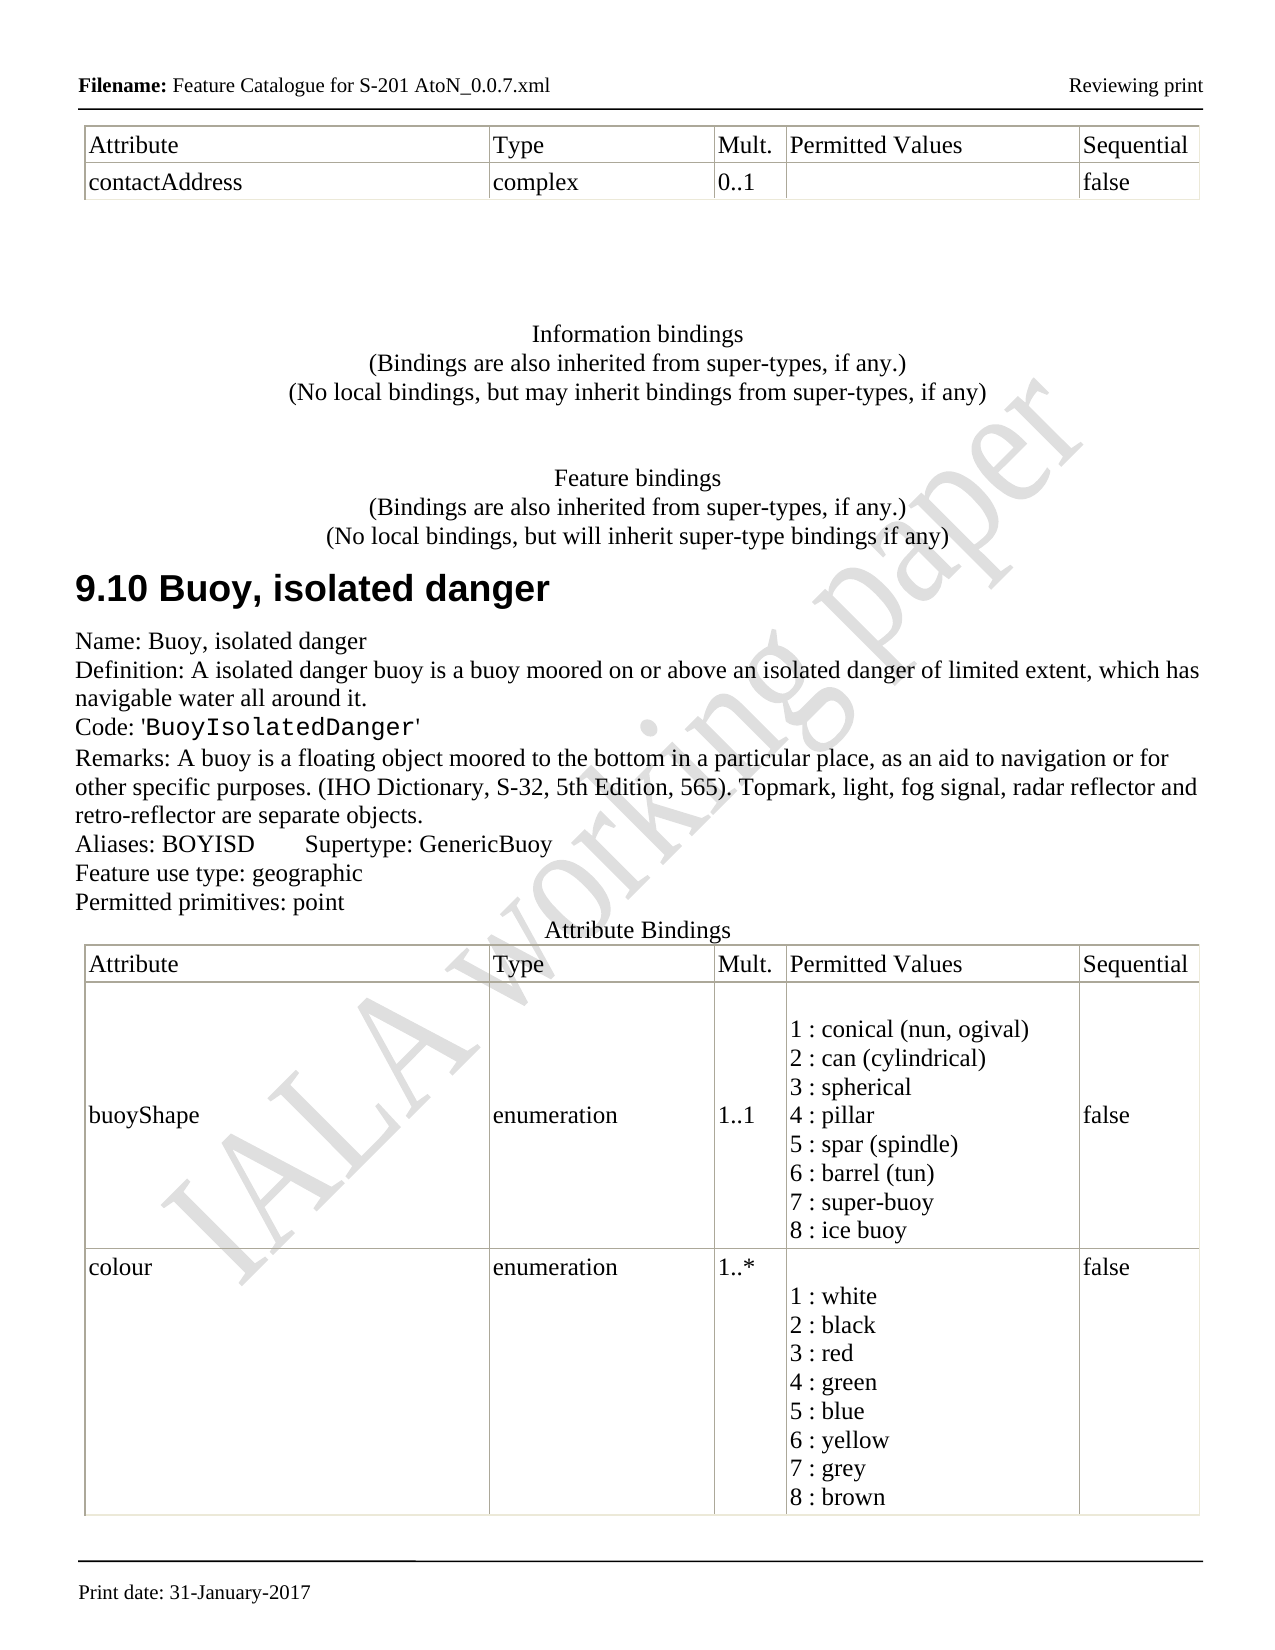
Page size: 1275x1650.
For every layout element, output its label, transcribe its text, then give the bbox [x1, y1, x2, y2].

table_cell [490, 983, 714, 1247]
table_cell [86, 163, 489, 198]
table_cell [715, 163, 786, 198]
text Feature bindings [75, 463, 1200, 492]
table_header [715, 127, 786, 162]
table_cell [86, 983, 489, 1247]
subtitle 9.10 Buoy, isolated danger [75, 566, 1200, 609]
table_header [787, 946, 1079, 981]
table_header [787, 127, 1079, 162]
text (No local bindings, but may inherit bindings from super-types, if any) [75, 377, 1200, 406]
text Information bindings [75, 319, 1200, 348]
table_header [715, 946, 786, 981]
text (No local bindings, but will inherit super-type bindings if any) [75, 521, 1200, 549]
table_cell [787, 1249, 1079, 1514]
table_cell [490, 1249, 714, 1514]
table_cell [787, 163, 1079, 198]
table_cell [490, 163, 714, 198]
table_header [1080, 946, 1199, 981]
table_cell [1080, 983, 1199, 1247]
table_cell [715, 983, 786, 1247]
text Name: Buoy, isolated danger Definition: A isolated danger buoy is a buoy moored on or above an isolated danger of limited extent, which has navigable water all around it. Code: 'BuoyIsolatedDanger' Remarks: A buoy is a floating object moored to the bottom in a particular place, as an aid to navigation or for other specific purposes. (IHO Dictionary, S-32, 5th Edition, 565). Topmark, light, fog signal, radar reflector and retro-reflector are separate objects. Aliases: BOYISD Supertype: GenericBuoy Feature use type: geographic Permitted primitives: point [75, 626, 1200, 916]
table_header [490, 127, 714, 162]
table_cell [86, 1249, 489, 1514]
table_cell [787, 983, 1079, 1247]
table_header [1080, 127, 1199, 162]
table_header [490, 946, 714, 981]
text Attribute Bindings [75, 916, 1200, 944]
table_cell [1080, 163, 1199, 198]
text (Bindings are also inherited from super-types, if any.) [75, 348, 1200, 377]
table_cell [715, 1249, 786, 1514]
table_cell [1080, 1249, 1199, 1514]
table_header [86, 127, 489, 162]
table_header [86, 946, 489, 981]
text (Bindings are also inherited from super-types, if any.) [75, 492, 1200, 521]
